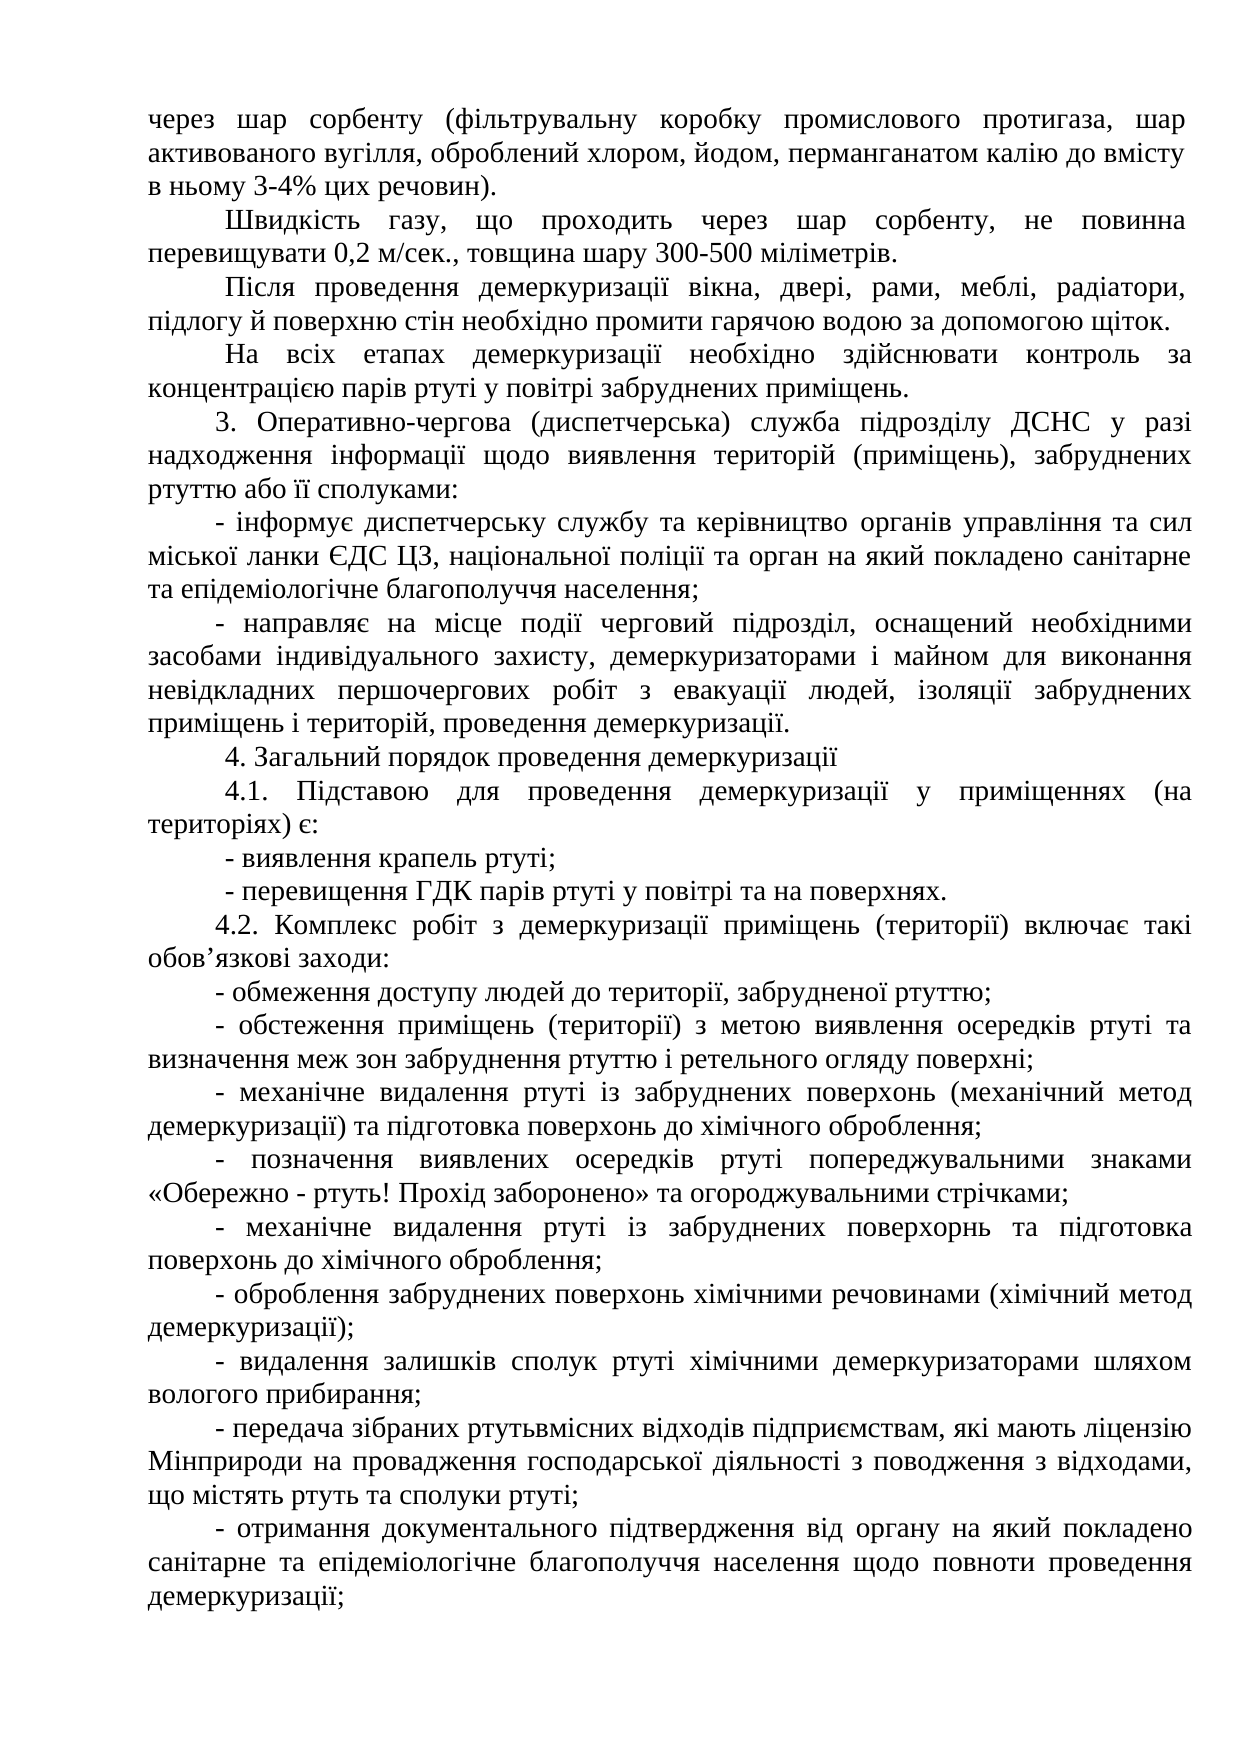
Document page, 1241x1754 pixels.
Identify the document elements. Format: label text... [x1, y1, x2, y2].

text 4.1. Підставою для проведення демеркуризації у приміщеннях (на територіях) є: [148, 773, 1193, 840]
text На всіх етапах демеркуризації необхідно здійснювати контроль за концентрацією парів ртуті у повітрі забруднених приміщень. [148, 337, 1193, 404]
text - направляє на місце події черговий підрозділ, оснащений необхідними засобами індивідуального захисту, демеркуризаторами і майном для виконання невідкладних першочергових робіт з евакуації людей, ізоляції забруднених приміщень і територій, проведення демеркуризації. [148, 605, 1193, 739]
text Швидкість газу, що проходить через шар сорбенту, не повинна перевищувати 0,2 м/сек., товщина шару 300-500 міліметрів. [148, 202, 1187, 269]
text - перевищення ГДК парів ртуті у повітрі та на поверхнях. [148, 873, 1063, 907]
text - видалення залишків сполук ртуті хімічними демеркуризаторами шляхом вологого прибирання; [148, 1343, 1193, 1410]
text 3. Оперативно-чергова (диспетчерська) служба підрозділу ДСНС у разі надходження інформації щодо виявлення територій (приміщень), забруднених ртуттю або її сполуками: [148, 404, 1193, 504]
text - передача зібраних ртутьвмісних відходів підприємствам, які мають ліцензію Мінприроди на провадження господарської діяльності з поводження з відходами, що містять ртуть та сполуки ртуті; [148, 1410, 1193, 1511]
text 4.2. Комплекс робіт з демеркуризації приміщень (території) включає такі обов’язкові заходи: [148, 907, 1193, 974]
text - оброблення забруднених поверхонь хімічними речовинами (хімічний метод демеркуризації); [148, 1276, 1193, 1343]
text - механічне видалення ртуті із забруднених поверхорнь та підготовка поверхонь до хімічного оброблення; [148, 1209, 1193, 1276]
text - отримання документального підтвердження від органу на який покладено санітарне та епідеміологічне благополуччя населення щодо повноти проведення демеркуризації; [148, 1511, 1193, 1611]
text - позначення виявлених осередків ртуті попереджувальними знаками «Обережно - ртуть! Прохід заборонено» та огороджувальними стрічками; [148, 1142, 1193, 1209]
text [148, 102, 1187, 202]
text - обстеження приміщень (території) з метою виявлення осередків ртуті та визначення меж зон забруднення ртуттю і ретельного огляду поверхні; [148, 1007, 1193, 1074]
text - інформує диспетчерську службу та керівництво органів управління та сил міської ланки ЄДС ЦЗ, національної поліції та орган на який покладено санітарне та епідеміологічне благополуччя населення; [148, 504, 1193, 605]
text - механічне видалення ртуті із забруднених поверхонь (механічний метод демеркуризації) та підготовка поверхонь до хімічного оброблення; [148, 1074, 1193, 1142]
text - обмеження доступу людей до території, забрудненої ртуттю; [148, 974, 1193, 1007]
text 4. Загальний порядок проведення демеркуризації [148, 739, 1193, 773]
text Після проведення демеркуризації вікна, двері, рами, меблі, радіатори, підлогу й поверхню стін необхідно промити гарячою водою за допомогою щіток. [148, 269, 1187, 337]
text - виявлення крапель ртуті; [224, 840, 1193, 873]
